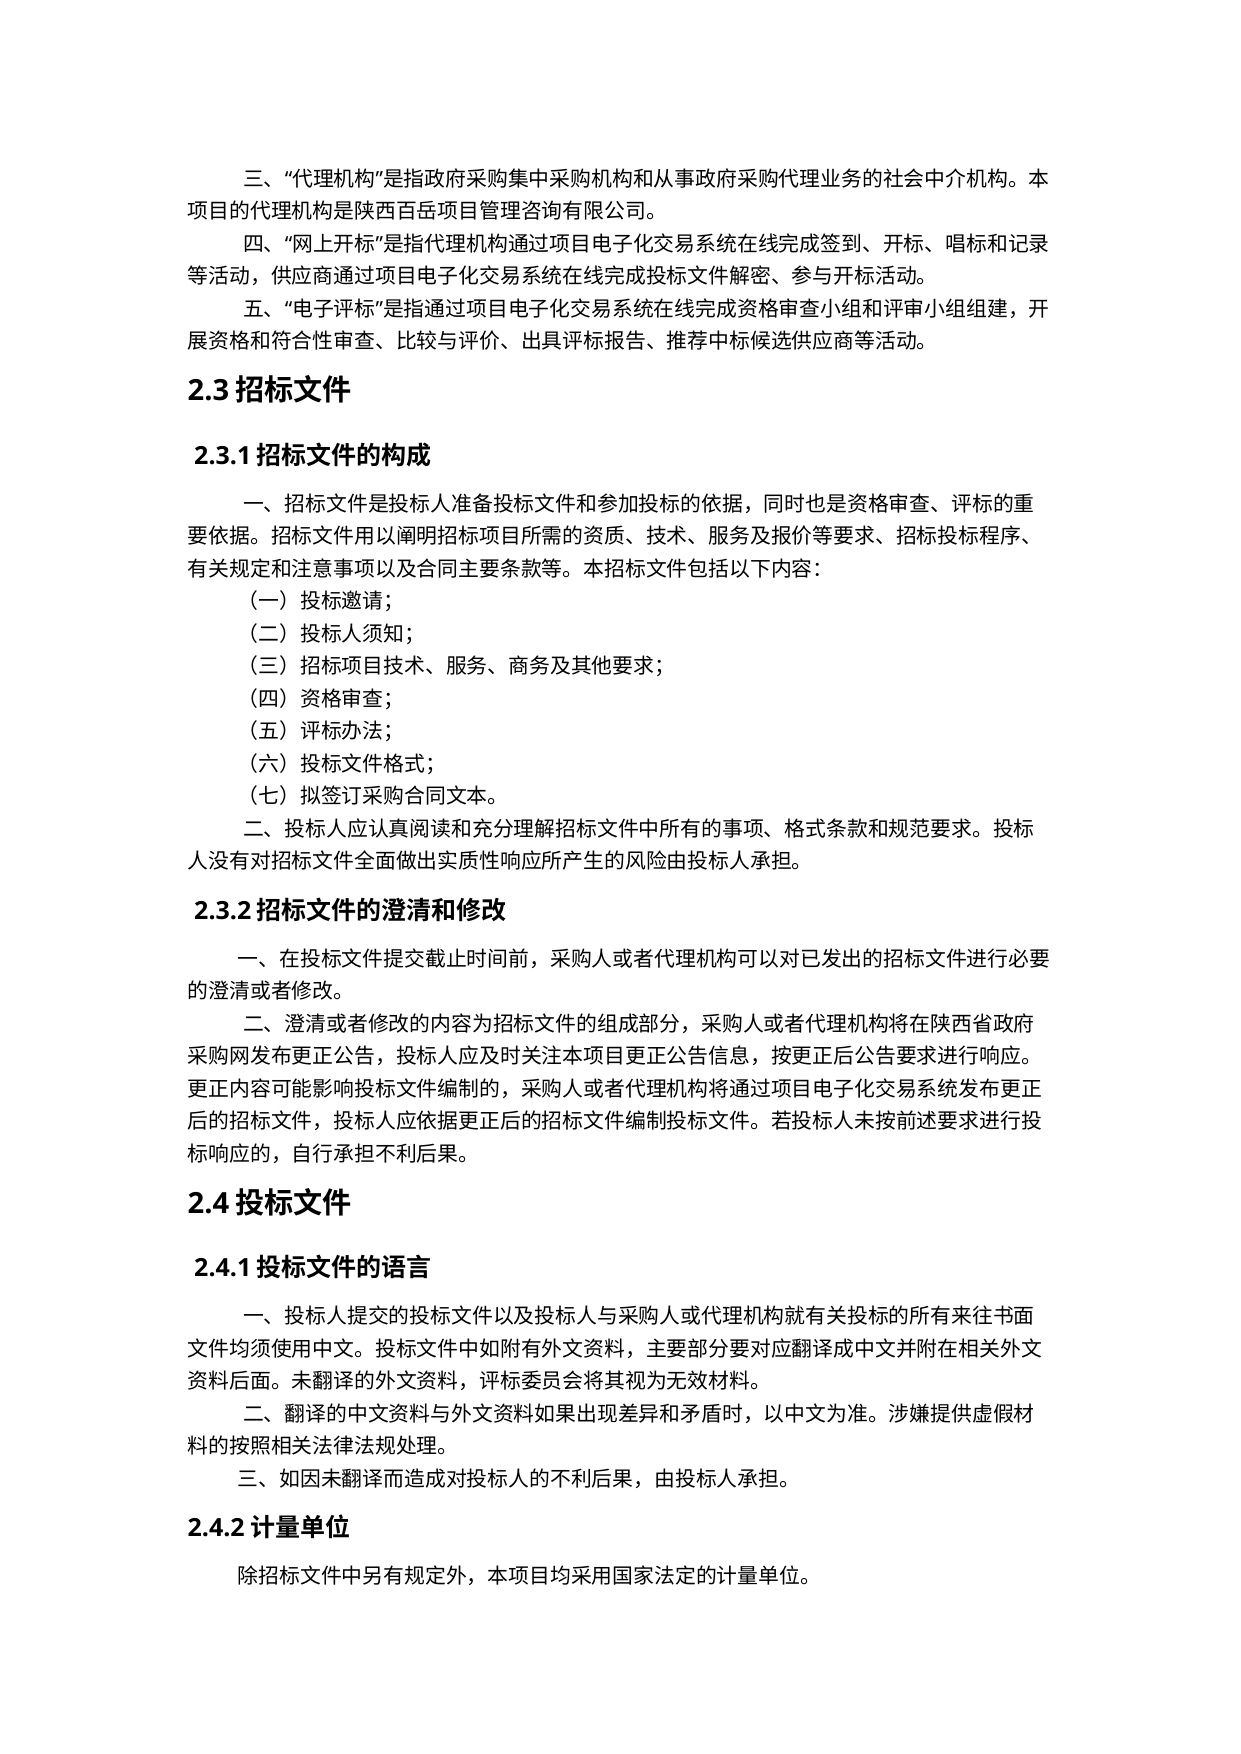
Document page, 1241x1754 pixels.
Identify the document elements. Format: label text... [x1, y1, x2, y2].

text 一、在投标文件提交截止时间前，采购人或者代理机构可以对已发出的招标文件进行必要的澄清或者修改。 [187, 942, 1053, 1007]
text 五、“电子评标”是指通过项目电子化交易系统在线完成资格审查小组和评审小组组建，开展资格和符合性审查、比较与评价、出具评标报告、推荐中标候选供应商等活动。 [187, 292, 1053, 357]
text （一）投标邀请； [187, 584, 1053, 617]
text （二）投标人须知； [187, 617, 1053, 649]
text 2.4投标文件 [187, 1169, 1053, 1234]
text 一、投标人提交的投标文件以及投标人与采购人或代理机构就有关投标的所有来往书面文件均须使用中文。投标文件中如附有外文资料，主要部分要对应翻译成中文并附在相关外文资料后面。未翻译的外文资料，评标委员会将其视为无效材料。 [187, 1299, 1053, 1397]
text 二、澄清或者修改的内容为招标文件的组成部分，采购人或者代理机构将在陕西省政府采购网发布更正公告，投标人应及时关注本项目更正公告信息，按更正后公告要求进行响应。更正内容可能影响投标文件编制的，采购人或者代理机构将通过项目电子化交易系统发布更正后的招标文件，投标人应依据更正后的招标文件编制投标文件。若投标人未按前述要求进行投标响应的，自行承担不利后果。 [187, 1007, 1053, 1169]
text 一、招标文件是投标人准备投标文件和参加投标的依据，同时也是资格审查、评标的重要依据。招标文件用以阐明招标项目所需的资质、技术、服务及报价等要求、招标投标程序、有关规定和注意事项以及合同主要条款等。本招标文件包括以下内容： [187, 487, 1053, 584]
text （七）拟签订采购合同文本。 [187, 779, 1053, 812]
text 三、如因未翻译而造成对投标人的不利后果，由投标人承担。 [187, 1462, 1053, 1494]
text 二、投标人应认真阅读和充分理解招标文件中所有的事项、格式条款和规范要求。投标人没有对招标文件全面做出实质性响应所产生的风险由投标人承担。 [187, 812, 1053, 877]
text 2.3.1招标文件的构成 [187, 422, 1053, 487]
text 除招标文件中另有规定外，本项目均采用国家法定的计量单位。 [187, 1559, 1053, 1592]
text 2.4.2计量单位 [187, 1494, 1053, 1559]
text 四、“网上开标”是指代理机构通过项目电子化交易系统在线完成签到、开标、唱标和记录等活动，供应商通过项目电子化交易系统在线完成投标文件解密、参与开标活动。 [187, 227, 1053, 292]
text （四）资格审查； [187, 682, 1053, 714]
text 三、“代理机构”是指政府采购集中采购机构和从事政府采购代理业务的社会中介机构。本项目的代理机构是陕西百岳项目管理咨询有限公司。 [187, 162, 1053, 227]
text 2.3.2招标文件的澄清和修改 [187, 877, 1053, 942]
text 二、翻译的中文资料与外文资料如果出现差异和矛盾时，以中文为准。涉嫌提供虚假材料的按照相关法律法规处理。 [187, 1397, 1053, 1462]
text （三）招标项目技术、服务、商务及其他要求； [187, 649, 1053, 682]
text （六）投标文件格式； [187, 747, 1053, 779]
text 2.4.1投标文件的语言 [187, 1234, 1053, 1299]
text 2.3招标文件 [187, 357, 1053, 422]
text （五）评标办法； [187, 714, 1053, 747]
